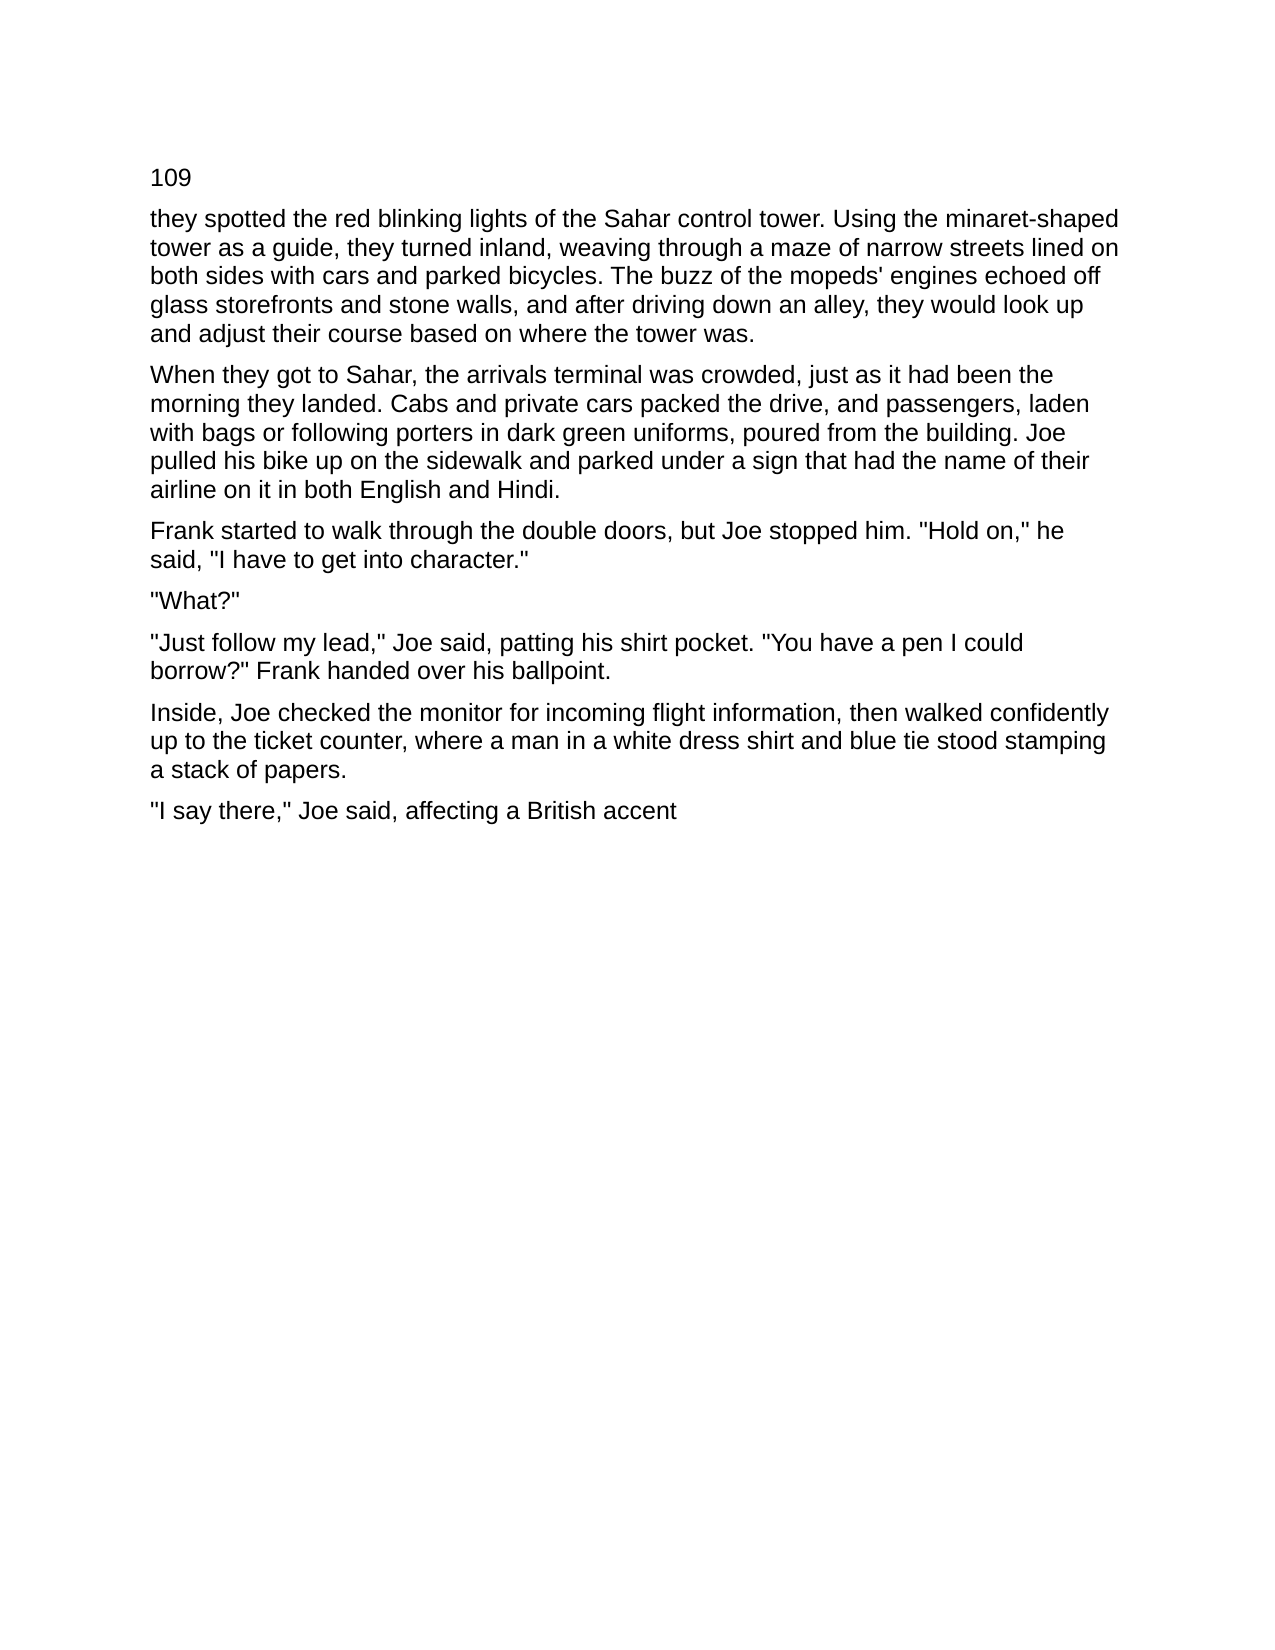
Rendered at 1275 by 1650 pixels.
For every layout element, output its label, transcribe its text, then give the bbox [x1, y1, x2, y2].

text "Just follow my lead," Joe said, patting his shirt pocket. "You have a pen I could borrow?" Frank handed over his ballpoint. [150, 627, 1125, 685]
text When they got to Sahar, the arrivals terminal was crowded, just as it had been the morning they landed. Cabs and private cars packed the drive, and passengers, laden with bags or following porters in dark green uniforms, poured from the building. Joe pulled his bike up on the sidewalk and parked under a sign that had the name of their airline on it in both English and Hindi. [150, 360, 1125, 504]
text "I say there," Joe said, affecting a British accent [150, 796, 1125, 825]
text they spotted the red blinking lights of the Sahar control tower. Using the minaret-shaped tower as a guide, they turned inland, weaving through a maze of narrow streets lined on both sides with cars and parked bicycles. The buzz of the mopeds' engines echoed off glass storefronts and stone walls, and after driving down an alley, they would look up and adjust their course based on where the tower was. [150, 204, 1125, 347]
text Frank started to walk through the double doors, but Joe stopped him. "Hold on," he said, "I have to get into character." [150, 516, 1125, 574]
text "What?" [150, 586, 1125, 615]
text 109 [150, 162, 1125, 191]
text Inside, Joe checked the monitor for incoming flight information, then walked confidently up to the ticket counter, where a man in a white dress shirt and blue tie stood stamping a stack of papers. [150, 697, 1125, 784]
